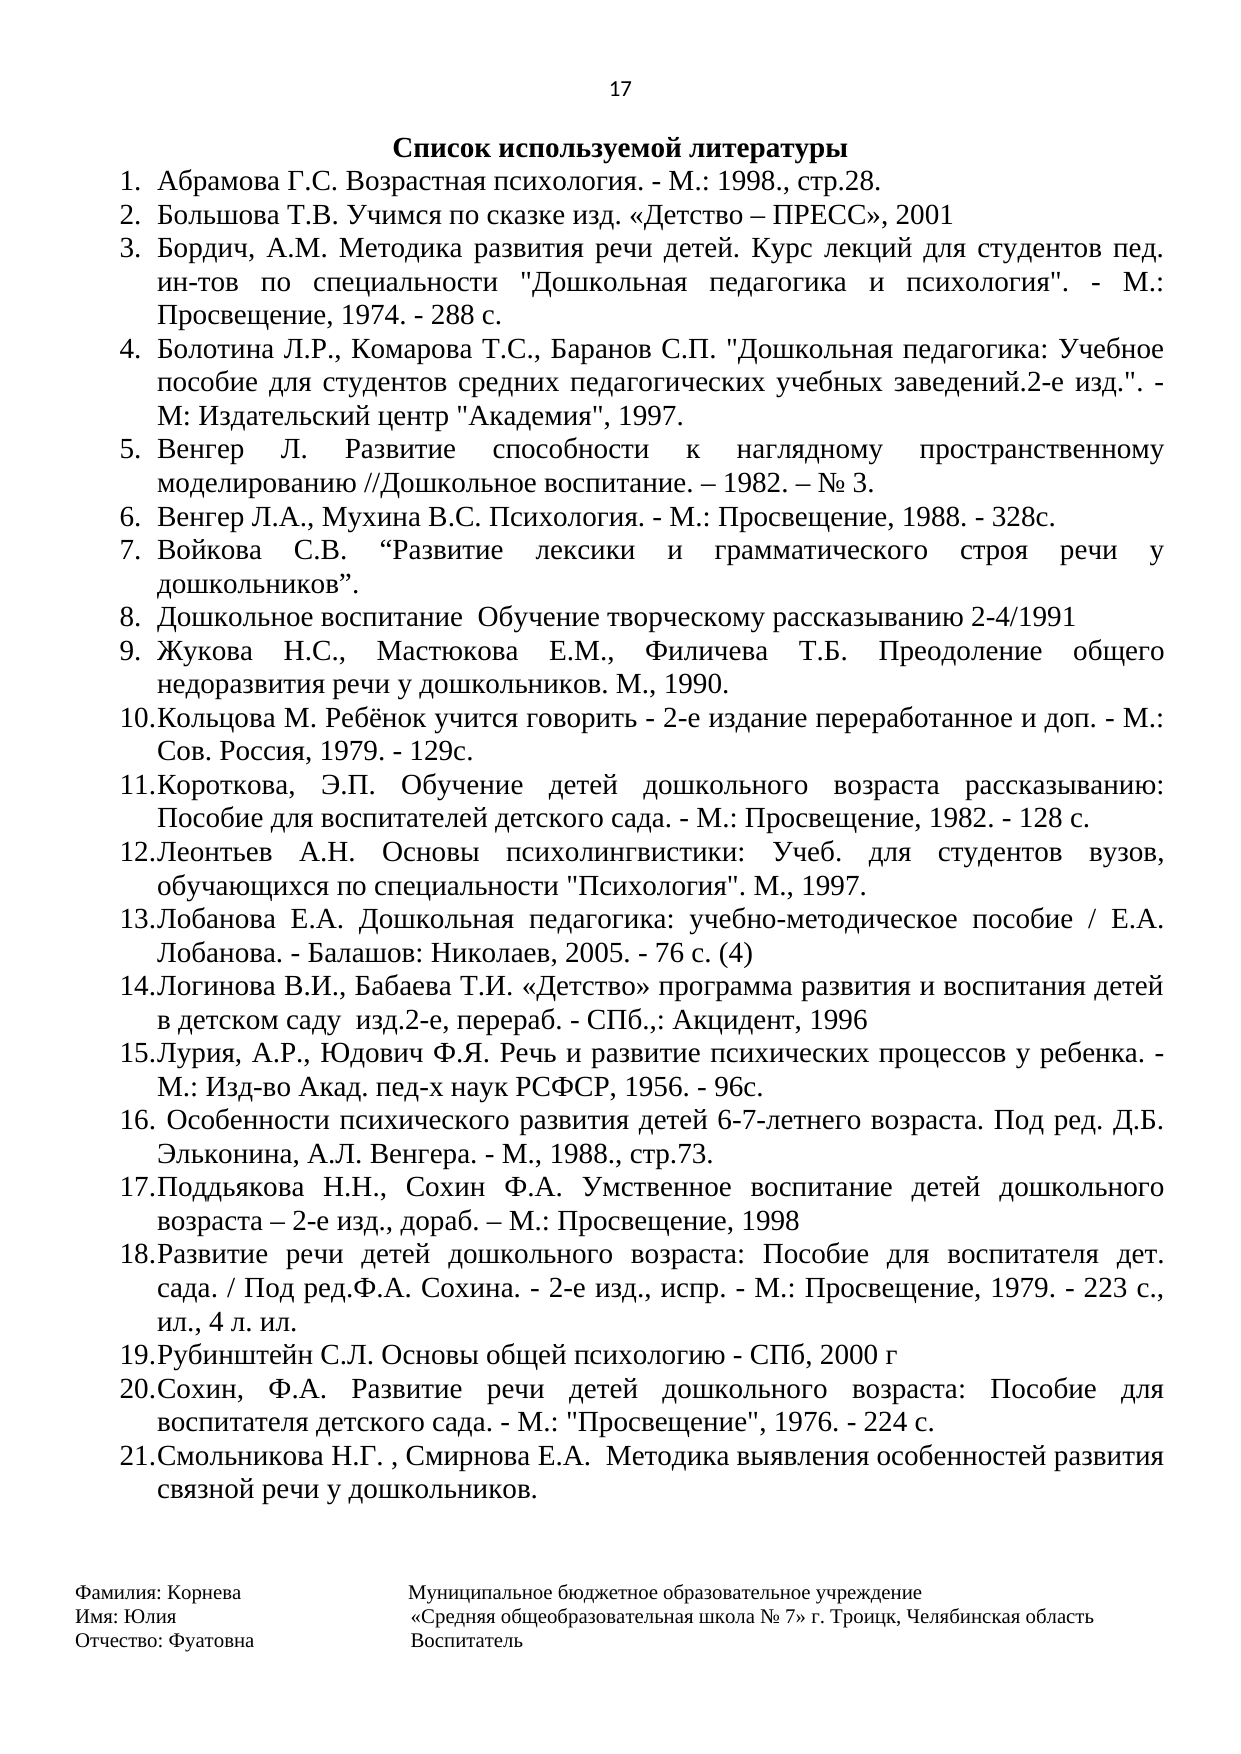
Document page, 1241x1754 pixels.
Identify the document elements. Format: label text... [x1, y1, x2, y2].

text Список используемой литературы [75, 130, 1165, 163]
list Большова Т.В. Учимся по сказке изд. «Детство – ПРЕСС», 2001 [119, 197, 1165, 230]
list Жукова Н.С., Мастюкова Е.М., Филичева Т.Б. Преодоление общего недоразвития речи у дошкольников. М., 1990. [119, 633, 1165, 700]
list Кольцова М. Ребёнок учится говорить - 2-е издание переработанное и доп. - М.: Сов. Россия, 1979. - 129с. [119, 700, 1165, 767]
list Развитие речи детей дошкольного возраста: Пособие для воспитателя дет. сада. / Под ред.Ф.А. Сохина. - 2-е изд., испр. - М.: Просвещение, 1979. - 223 с., ил., 4 л. ил. [119, 1237, 1165, 1337]
list Бордич, А.М. Методика развития речи детей. Курс лекций для студентов пед. ин-тов по специальности "Дошкольная педагогика и психология". - М.: Просвещение, 1974. - 288 с. [119, 230, 1165, 331]
list Поддьякова Н.Н., Сохин Ф.А. Умственное воспитание детей дошкольного возраста – 2-е изд., дораб. – М.: Просвещение, 1998 [119, 1169, 1165, 1237]
list Леонтьев А.Н. Основы психолингвистики: Учеб. для студентов вузов, обучающихся по специальности "Психология". М., 1997. [119, 834, 1165, 901]
list Венгер Л.А., Мухина В.С. Психология. - М.: Просвещение, 1988. - 328с. [119, 499, 1165, 532]
list Короткова, Э.П. Обучение детей дошкольного возраста рассказыванию: Пособие для воспитателей детского сада. - М.: Просвещение, 1982. - 128 с. [119, 767, 1165, 834]
list Лобанова Е.А. Дошкольная педагогика: учебно-методическое пособие / Е.А. Лобанова. - Балашов: Николаев, 2005. - 76 с. (4) [119, 901, 1165, 968]
list Логинова В.И., Бабаева Т.И. «Детство» программа развития и воспитания детей в детском саду изд.2-е, перераб. - СПб.,: Акцидент, 1996 [119, 968, 1165, 1035]
list Смольникова Н.Г. , Смирнова Е.А. Методика выявления особенностей развития связной речи у дошкольников. [119, 1438, 1165, 1505]
list Болотина Л.Р., Комарова Т.С., Баранов С.П. "Дошкольная педагогика: Учебное пособие для студентов средних педагогических учебных заведений.2-е изд.". - М: Издательский центр "Академия", 1997. [119, 331, 1165, 432]
list Войкова С.В. “Развитие лексики и грамматического строя речи у дошкольников”. [119, 532, 1165, 599]
list Особенности психического развития детей 6-7-летнего возраста. Под ред. Д.Б. Эльконина, А.Л. Венгера. - М., 1988., стр.73. [119, 1102, 1165, 1169]
list Сохин, Ф.А. Развитие речи детей дошкольного возраста: Пособие для воспитателя детского сада. - М.: "Просвещение", 1976. - 224 с. [119, 1371, 1165, 1438]
list Рубинштейн С.Л. Основы общей психологию - СПб, 2000 г [119, 1337, 1165, 1371]
list Венгер Л. Развитие способности к наглядному пространственному моделированию //Дошкольное воспитание. – 1982. – № 3. [119, 432, 1165, 499]
list Лурия, А.Р., Юдович Ф.Я. Речь и развитие психических процессов у ребенка. - М.: Изд-во Акад. пед-х наук РСФСР, 1956. - 96с. [119, 1035, 1165, 1102]
list Дошкольное воспитание Обучение творческому рассказыванию 2-4/1991 [119, 599, 1165, 633]
list Абрамова Г.С. Возрастная психология. - М.: 1998., стр.28. [119, 163, 1165, 197]
